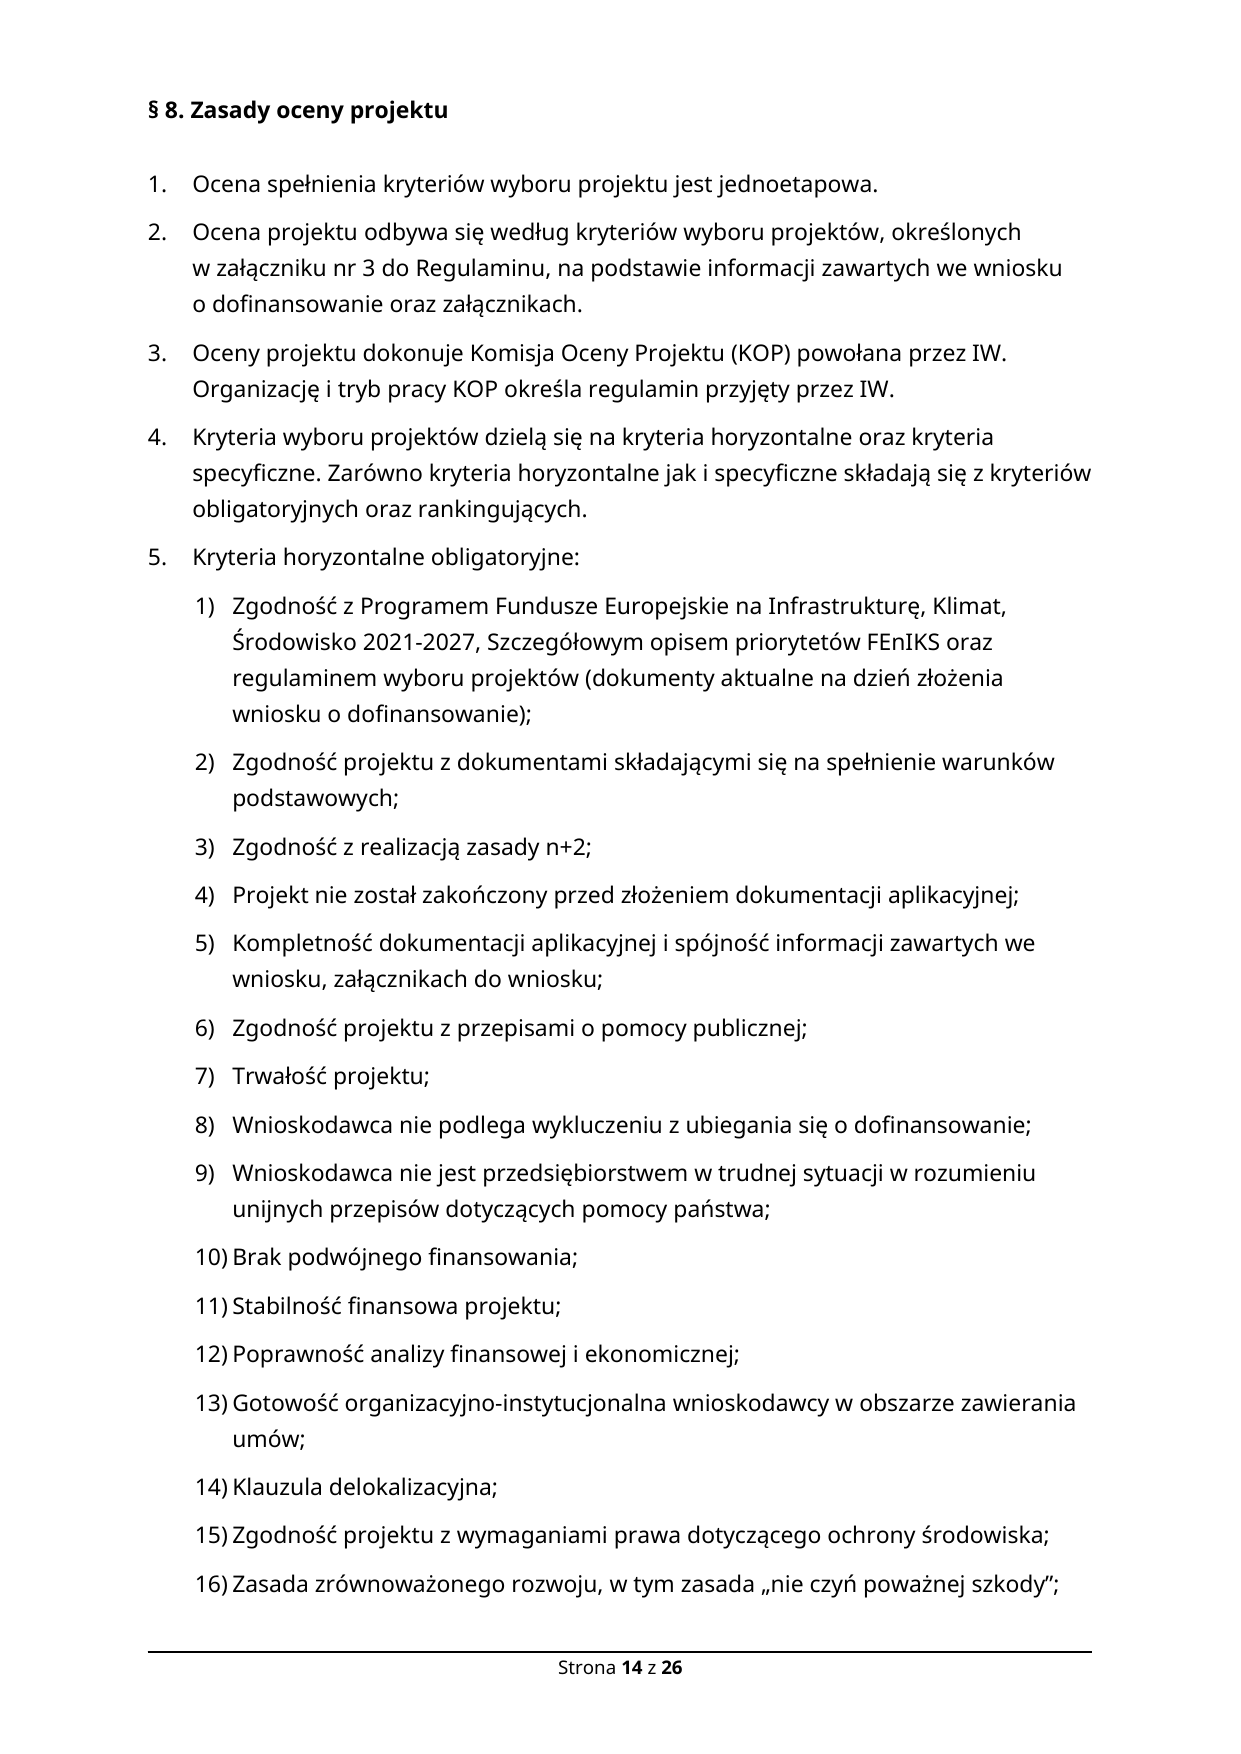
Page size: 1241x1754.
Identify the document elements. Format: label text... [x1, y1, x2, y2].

list Zgodność projektu z dokumentami składającymi się na spełnienie warunków podstawowych; [194, 746, 1092, 813]
list Projekt nie został zakończony przed złożeniem dokumentacji aplikacyjnej; [194, 879, 1092, 910]
list Trwałość projektu; [194, 1060, 1092, 1091]
list Zgodność projektu z przepisami o pomocy publicznej; [194, 1012, 1092, 1043]
list Ocena projektu odbywa się według kryteriów wyboru projektów, określonych w załączniku nr 3 do Regulaminu, na podstawie informacji zawartych we wniosku o dofinansowanie oraz załącznikach. [148, 216, 1092, 319]
list Zgodność z Programem Fundusze Europejskie na Infrastrukturę, Klimat, Środowisko 2021-2027, Szczegółowym opisem priorytetów FEnIKS oraz regulaminem wyboru projektów (dokumenty aktualne na dzień złożenia wniosku o dofinansowanie); [194, 590, 1092, 729]
list Ocena spełnienia kryteriów wyboru projektu jest jednoetapowa. [148, 168, 1092, 199]
list Kompletność dokumentacji aplikacyjnej i spójność informacji zawartych we wniosku, załącznikach do wniosku; [194, 927, 1092, 994]
list Brak podwójnego finansowania; [194, 1241, 1092, 1273]
list Gotowość organizacyjno-instytucjonalna wnioskodawcy w obszarze zawierania umów; [194, 1387, 1092, 1454]
list Stabilność finansowa projektu; [194, 1290, 1092, 1321]
list Klauzula delokalizacyjna; [194, 1471, 1092, 1502]
list Zgodność z realizacją zasady n+2; [194, 830, 1092, 862]
list Zgodność projektu z wymaganiami prawa dotyczącego ochrony środowiska; [194, 1519, 1092, 1551]
list Kryteria horyzontalne obligatoryjne: [148, 541, 1092, 573]
subtitle § 8. Zasady oceny projektu [148, 94, 1092, 126]
list Wnioskodawca nie podlega wykluczeniu z ubiegania się o dofinansowanie; [194, 1108, 1092, 1140]
list Wnioskodawca nie jest przedsiębiorstwem w trudnej sytuacji w rozumieniu unijnych przepisów dotyczących pomocy państwa; [194, 1157, 1092, 1224]
list Kryteria wyboru projektów dzielą się na kryteria horyzontalne oraz kryteria specyficzne. Zarówno kryteria horyzontalne jak i specyficzne składają się z kryteriów obligatoryjnych oraz rankingujących. [148, 421, 1092, 524]
list Oceny projektu dokonuje Komisja Oceny Projektu (KOP) powołana przez IW. Organizację i tryb pracy KOP określa regulamin przyjęty przez IW. [148, 337, 1092, 404]
list Poprawność analizy finansowej i ekonomicznej; [194, 1338, 1092, 1369]
list Zasada zrównoważonego rozwoju, w tym zasada „nie czyń poważnej szkody”; [194, 1568, 1092, 1599]
